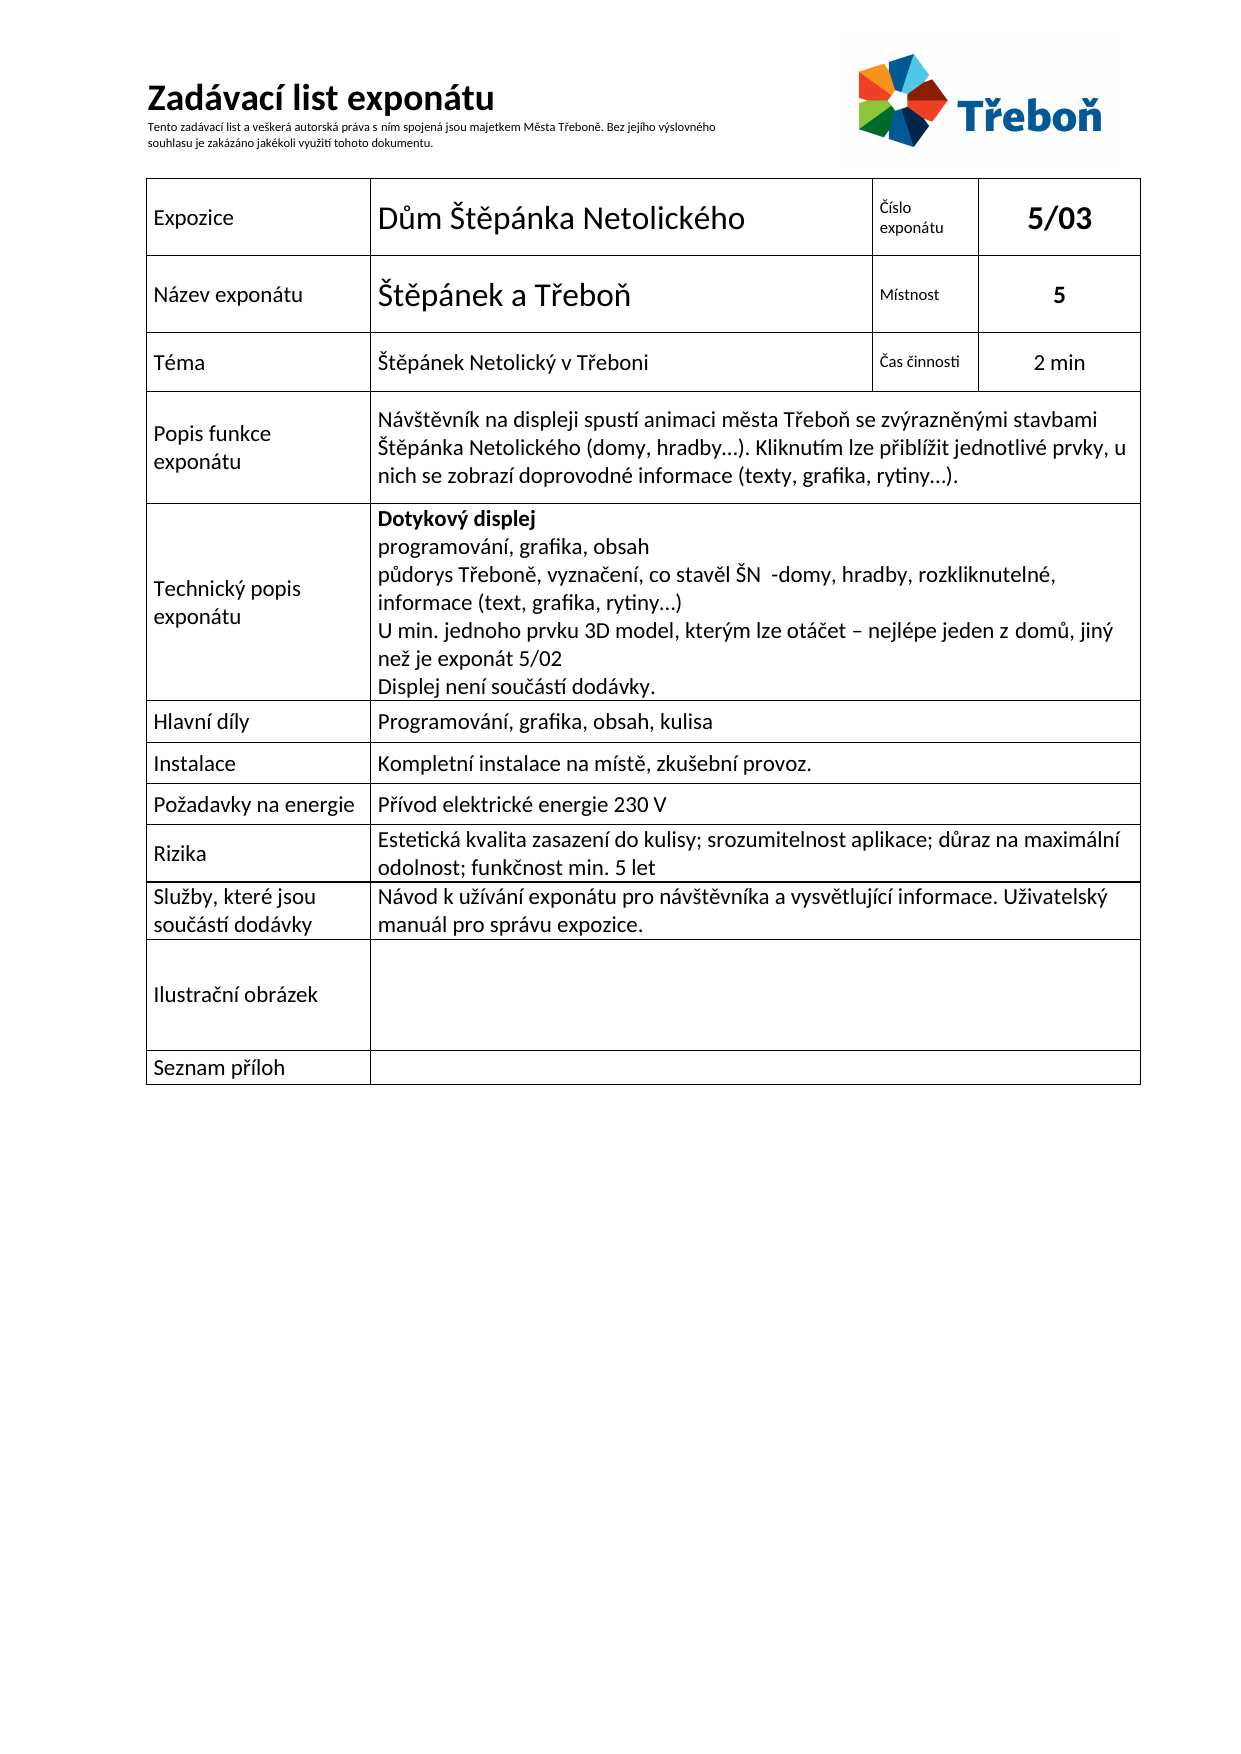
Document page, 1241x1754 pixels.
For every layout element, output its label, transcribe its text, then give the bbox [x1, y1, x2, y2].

table_cell Návod k užívání exponátu pro návštěvníka a vysvětlující informace. Uživatelský manuál pro správu expozice. [371, 883, 1140, 938]
table_cell Seznam příloh [147, 1051, 370, 1083]
table_cell Estetická kvalita zasazení do kulisy; srozumitelnost aplikace; důraz na maximální odolnost; funkčnost min. 5 let [371, 825, 1140, 881]
table_cell Požadavky na energie [147, 784, 370, 824]
table_cell Programování, grafika, obsah, kulisa [371, 701, 1140, 742]
table_cell Přívod elektrické energie 230 V [371, 784, 1140, 824]
table_cell Hlavní díly [147, 701, 370, 742]
table_cell Ilustrační obrázek [147, 940, 370, 1049]
table_cell Rizika [147, 825, 370, 881]
table_header Expozice [147, 179, 370, 255]
table_cell Název exponátu [147, 256, 370, 332]
table_cell Technický popis exponátu [147, 504, 370, 700]
table_cell Popis funkce exponátu [147, 392, 370, 503]
table_header Dům Štěpánka Netolického [371, 179, 872, 255]
table_cell Téma [147, 333, 370, 391]
picture [837, 32, 1123, 169]
table_cell Místnost [873, 256, 978, 332]
table_cell Kompletní instalace na místě, zkušební provoz. [371, 743, 1140, 783]
table_cell [371, 940, 1140, 1049]
table_cell Služby, které jsou součástí dodávky [147, 883, 370, 938]
table_cell Štěpánek a Třeboň [371, 256, 872, 332]
table_header Číslo exponátu [873, 179, 978, 255]
table_cell 5 [979, 256, 1140, 332]
table_cell Instalace [147, 743, 370, 783]
table_cell Dotykový displej programování, grafika, obsah půdorys Třeboně, vyznačení, co stavěl ŠN -domy, hradby, rozkliknutelné, informace (text, grafika, rytiny…) U min. jednoho prvku 3D model, kterým lze otáčet – nejlépe jeden z domů, jiný než je exponát 5/02 Displej není součástí dodávky. [371, 504, 1140, 700]
table_cell [371, 1051, 1140, 1083]
table_cell 2 min [979, 333, 1140, 391]
table_cell Štěpánek Netolický v Třeboni [371, 333, 872, 391]
table_header 5/03 [979, 179, 1140, 255]
table_cell Návštěvník na displeji spustí animaci města Třeboň se zvýrazněnými stavbami Štěpánka Netolického (domy, hradby…). Kliknutím lze přiblížit jednotlivé prvky, u nich se zobrazí doprovodné informace (texty, grafika, rytiny…). [371, 392, 1140, 503]
table_cell Čas činnosti [873, 333, 978, 391]
